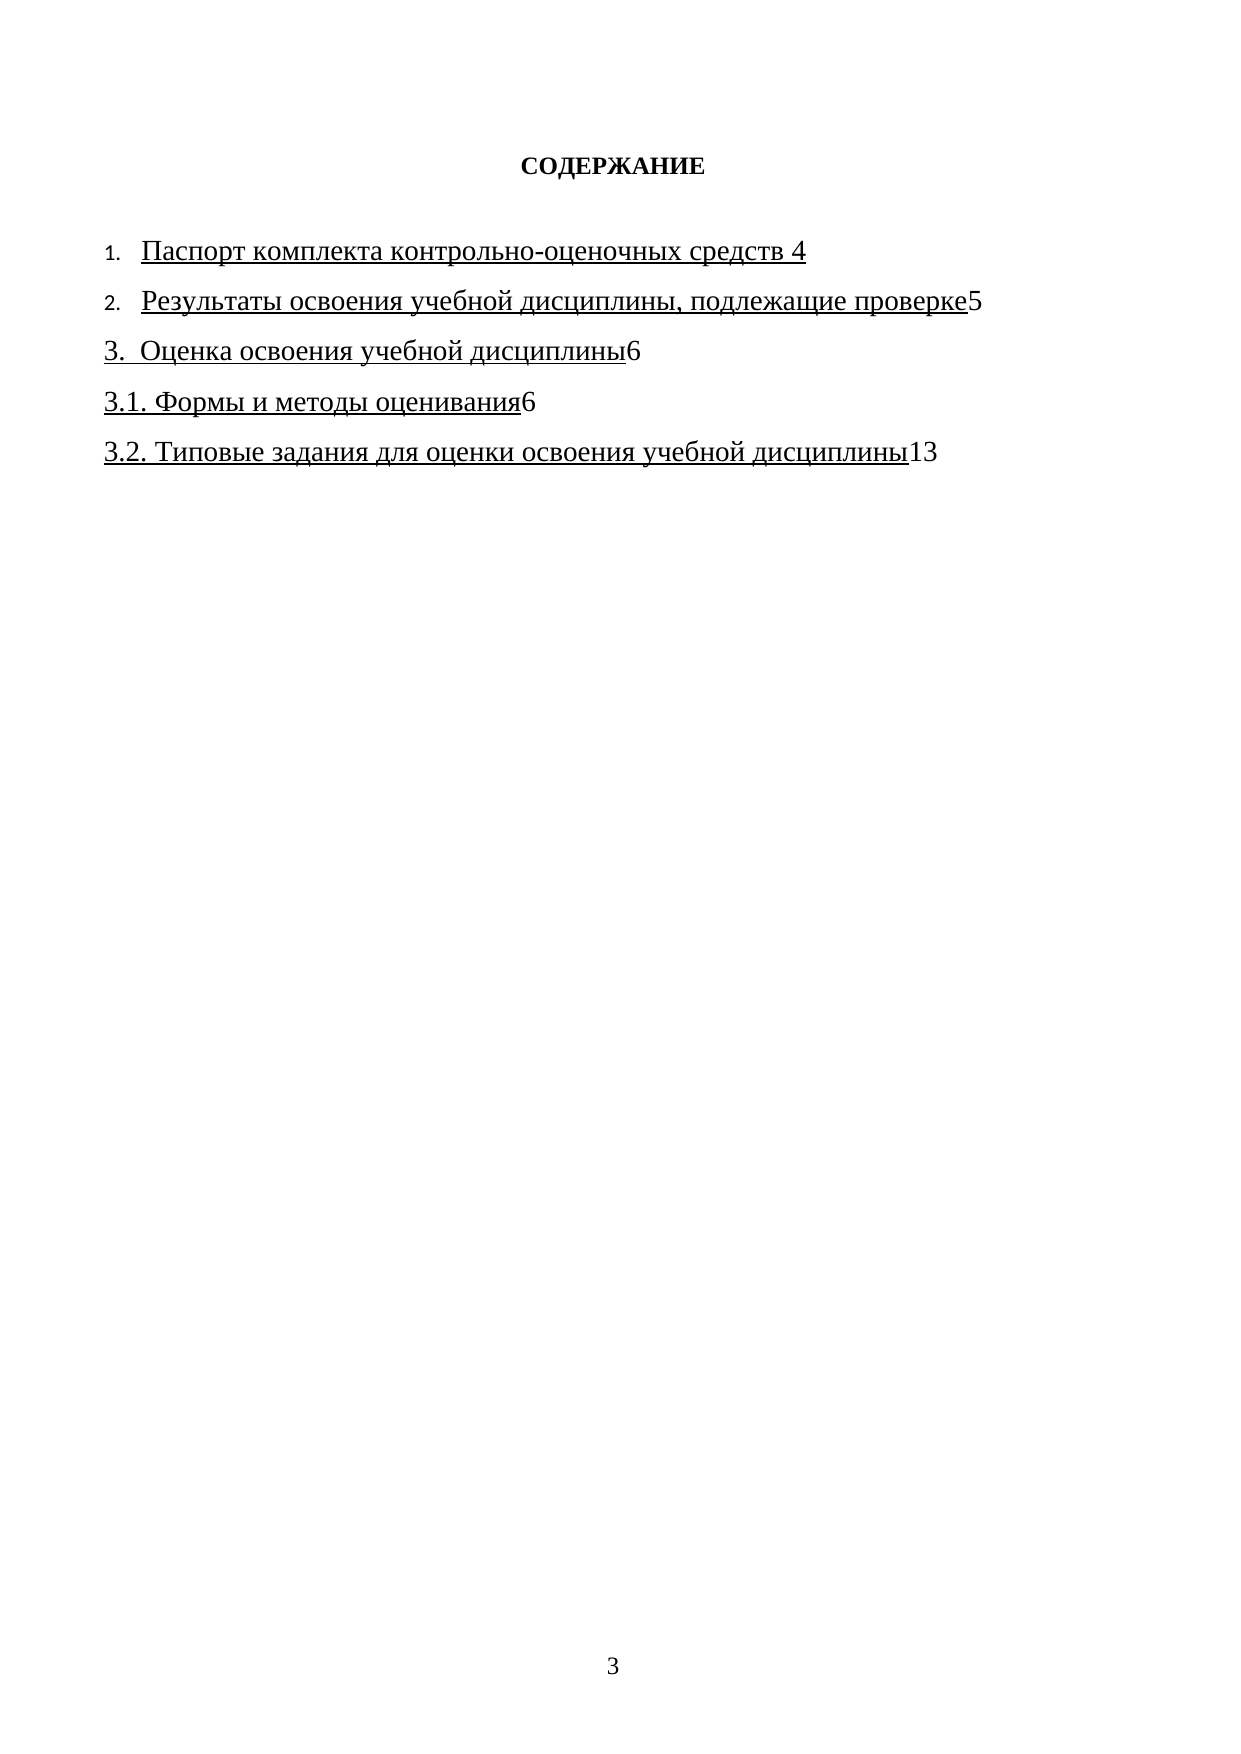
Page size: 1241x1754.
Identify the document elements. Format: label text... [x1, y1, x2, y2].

subtitle СОДЕРЖАНИЕ [103, 151, 1122, 180]
text 3. Оценка освоения учебной дисциплины 6 [103, 333, 1122, 367]
text 3.2. Типовые задания для оценки освоения учебной дисциплины 13 [103, 434, 1122, 468]
list Результаты освоения учебной дисциплины, подлежащие проверке 5 [103, 283, 1122, 317]
text 3.1. Формы и методы оценивания 6 [103, 384, 1122, 417]
list Паспорт комплекта контрольно-оценочных средств 4 [103, 233, 1122, 266]
